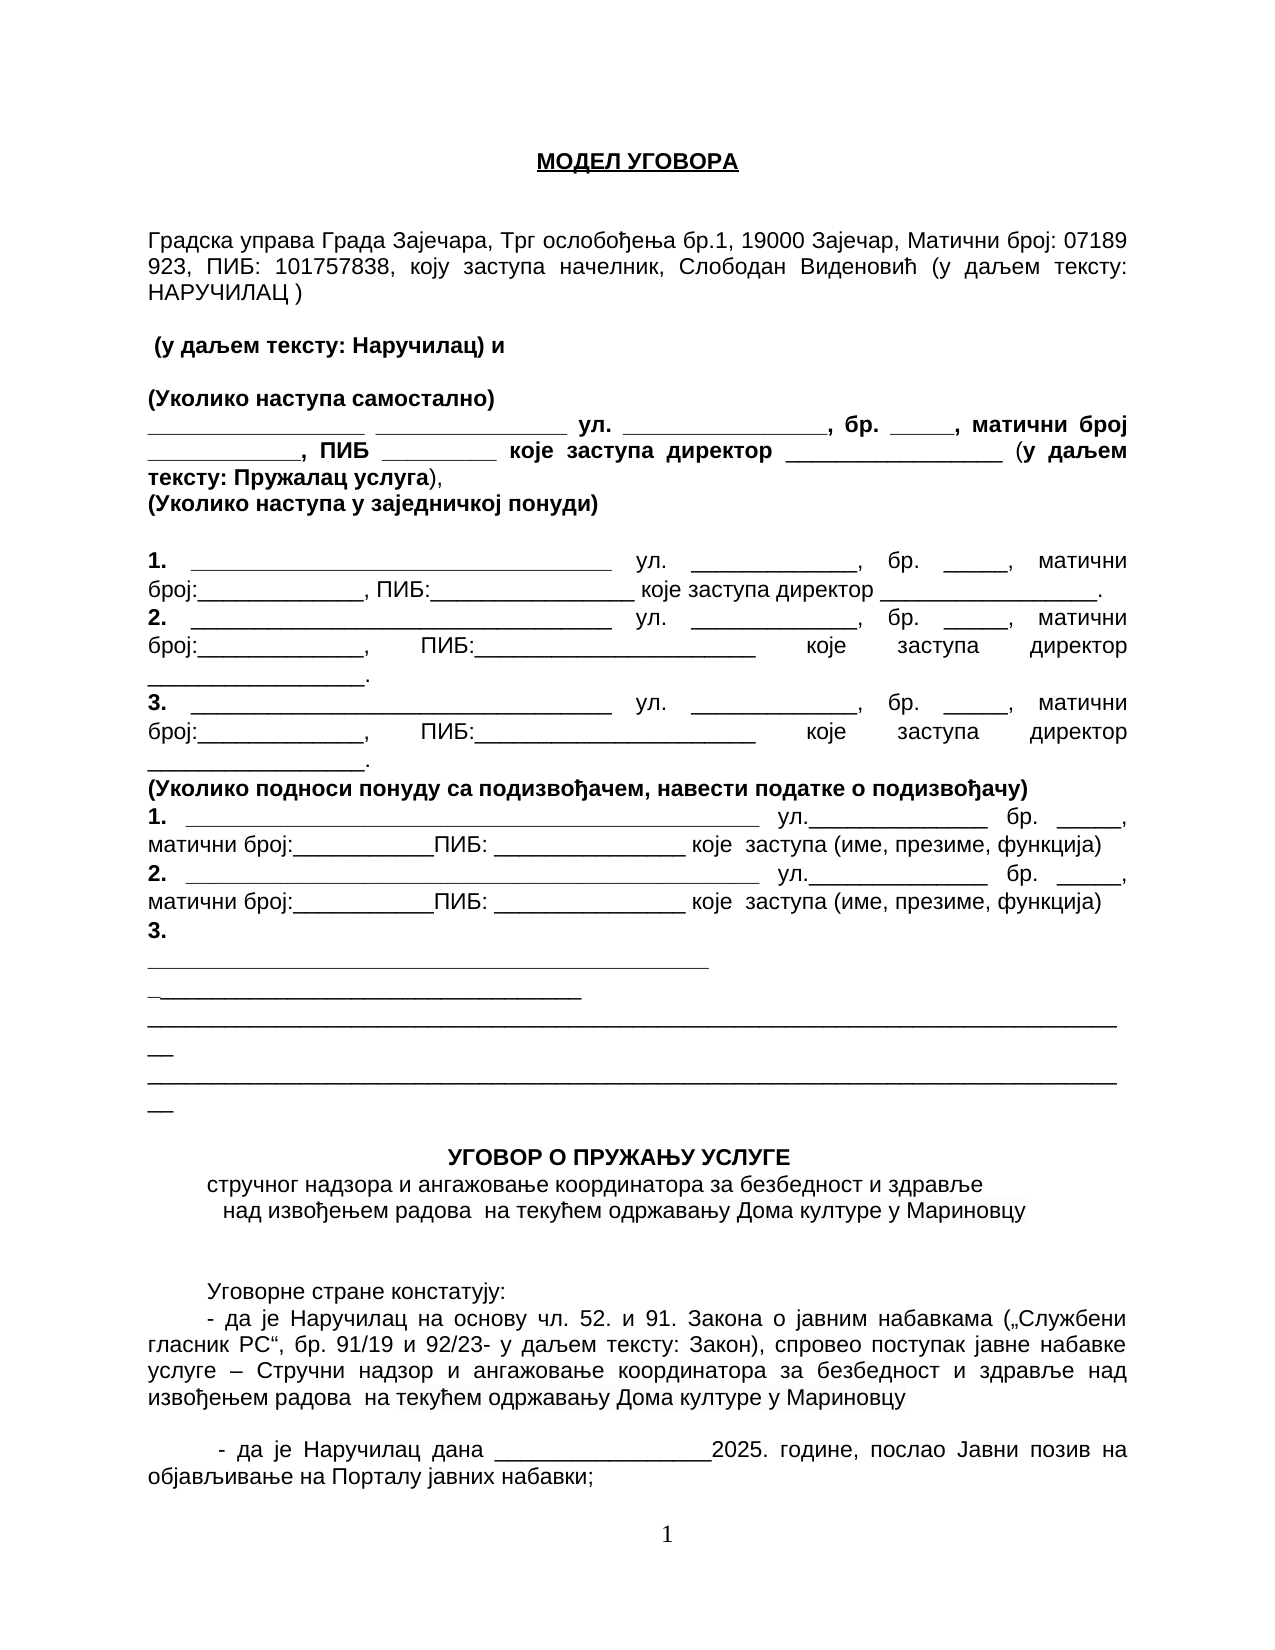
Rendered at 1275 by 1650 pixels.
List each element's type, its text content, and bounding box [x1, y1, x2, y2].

text - да је Наручилац на основу чл. 52. и 91. Закона о јавним набавкама („Службени гласник РС“, бр. 91/19 и 92/23- у даљем тексту: Закон), спровео поступак јавне набавке услугe – Стручни надзор и ангажовањe координатора за безбедност и здравље над извођењем радова на текућем одржавању Домa културе у Мариновцу [148, 1304, 1127, 1410]
text 3. ______________________________________________________________________________ [148, 917, 1127, 1000]
text - да је Наручилац дана _________________2025. године, послао Јавни позив на објављивање на Порталу јавних набавки; [148, 1436, 1127, 1489]
text ______________________________________________________________________________ [148, 1059, 1127, 1114]
text 1. _________________________________ ул. _____________, бр. _____, матични број:_____________, ПИБ:________________ које заступа директор _________________. [148, 547, 1127, 602]
text (Уколико подноси понуду са подизвођачем, навести податке о подизвођачу) [148, 774, 1127, 801]
text 3. _________________________________ ул. _____________, бр. _____, матични број:_____________, ПИБ:______________________ које заступа директор _________________. [148, 689, 1127, 772]
text 2. _____________________________________________ ул.______________ бр. _____, матични број:___________ПИБ: _______________ које заступа (име, презиме, функција) [148, 860, 1127, 915]
text МОДЕЛ УГОВОРА [148, 148, 1127, 174]
text (у даљем тексту: Наручилац) и [148, 332, 1127, 358]
text стручног надзора и ангажовањe координатора за безбедност и здравље над извођењем радова на текућем одржавању Домa културе у Мариновцу [148, 1171, 1127, 1223]
text (Уколико наступа у заједничкој понуди) [148, 490, 1127, 517]
text _________________ _______________ ул. ________________, бр. _____, матични број ____________, ПИБ _________ које заступа директор _________________ (у даљем тексту: Пружалац услугa), [148, 411, 1127, 490]
text 1. _____________________________________________ ул.______________ бр. _____, матични број:___________ПИБ: _______________ које заступа (име, презиме, функција) [148, 803, 1127, 858]
text Уговорне стране констатују: [148, 1278, 1127, 1304]
text УГОВОР О ПРУЖАЊУ УСЛУГЕ [148, 1144, 1127, 1171]
text ______________________________________________________________________________ [148, 1002, 1127, 1057]
text (Уколико наступа самостално) [148, 385, 1127, 411]
text 2. _________________________________ ул. _____________, бр. _____, матични број:_____________, ПИБ:______________________ које заступа директор _________________. [148, 604, 1127, 687]
list Градска управа Града Зајечара, Трг oслобођења бр.1, 19000 Зајечар, Матични број: 07189923, ПИБ: 101757838, коју заступа начелник, Слободан Виденовић (у даљем тексту: НАРУЧИЛАЦ ) [148, 227, 1127, 306]
